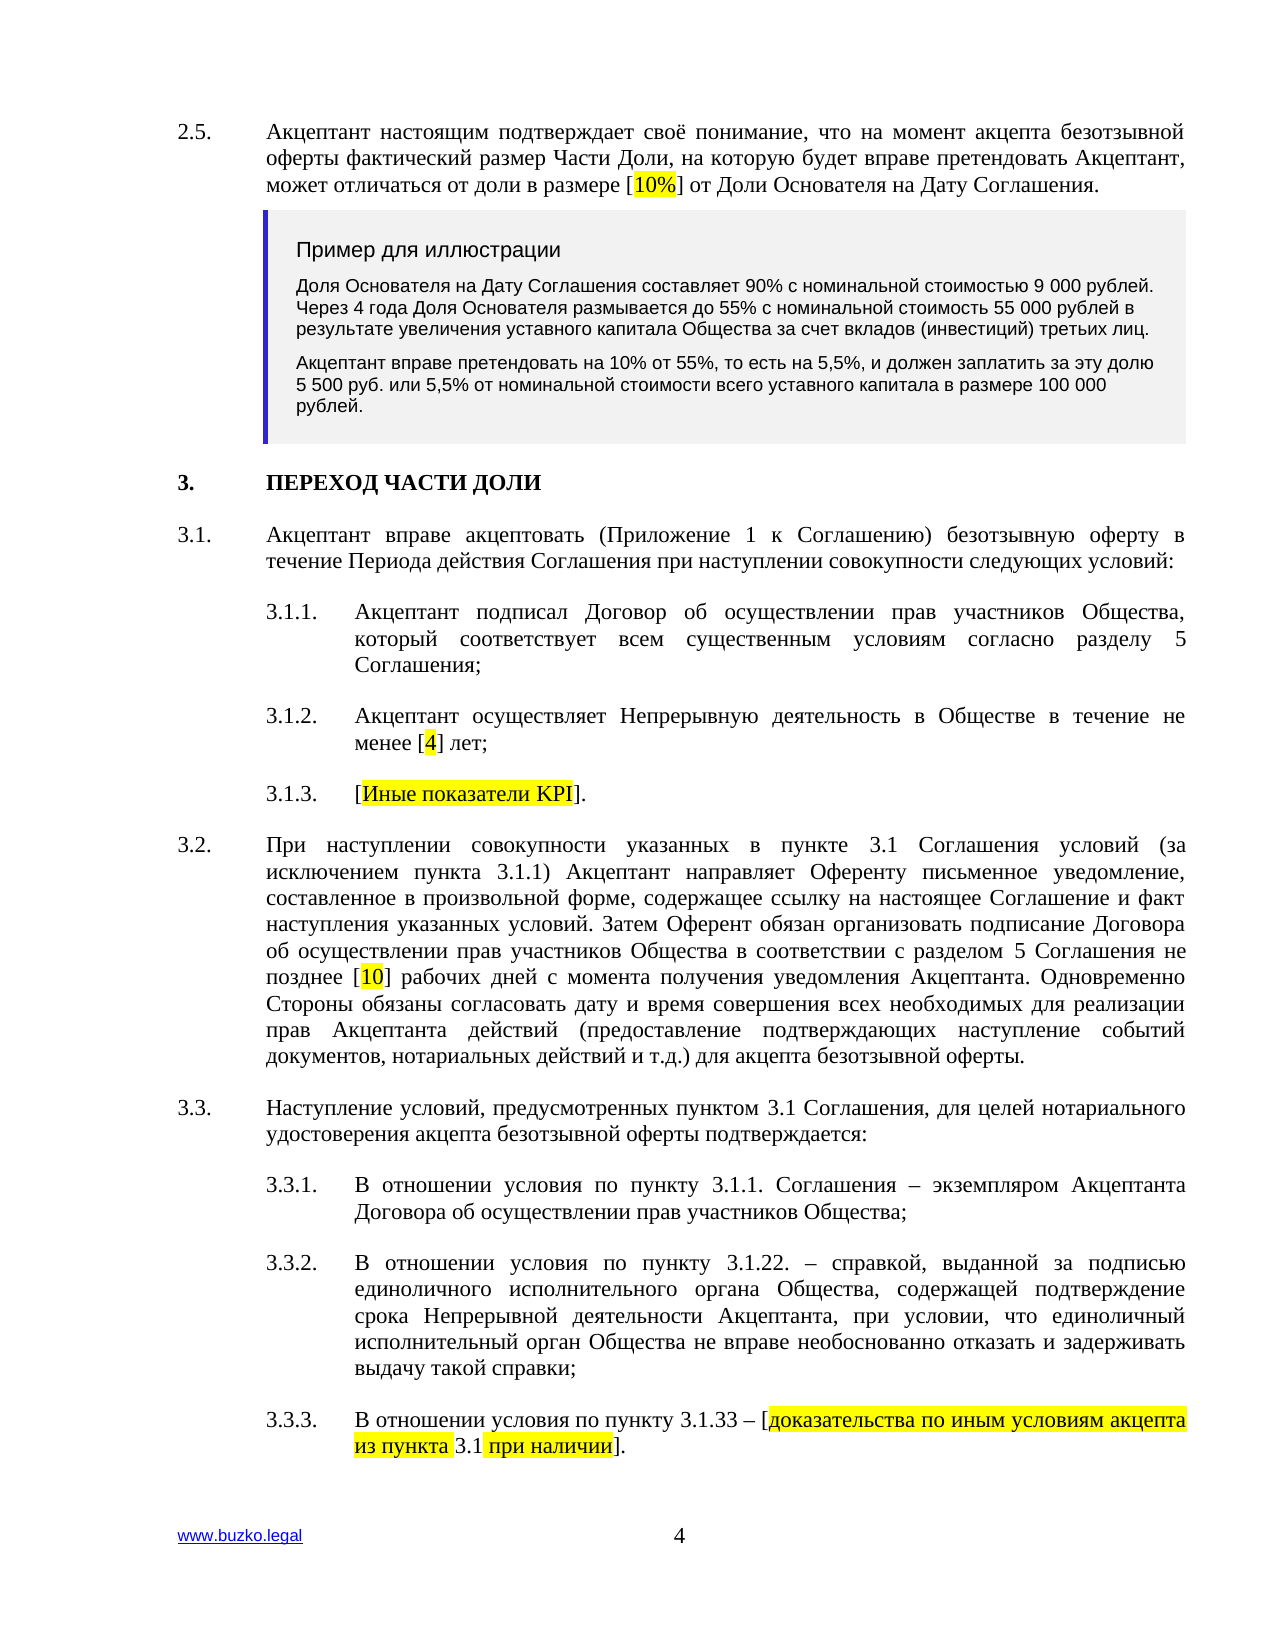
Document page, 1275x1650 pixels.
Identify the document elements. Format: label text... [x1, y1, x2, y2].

subtitle [Иные показатели KPI]. [266, 780, 362, 806]
subtitle В отношении условия по пункту 3.1.2. – справкой, выданной за подписью единоличного исполнительного органа Общества, содержащей подтверждение срока Непрерывной деятельности Акцептанта, при условии, что единоличный исполнительный орган Общества не вправе необоснованно отказать и задерживать выдачу такой справки; [266, 1249, 1186, 1381]
subtitle Акцептант осуществляет Непрерывную деятельность в Обществе в течение не менее [4] лет; [266, 702, 1186, 755]
table_header Пример для иллюстрации Доля Основателя на Дату Соглашения составляет 90% с номинальной стоимостью 9 000 рублей. Через 4 года Доля Основателя размывается до 55% с номинальной стоимость 55 000 рублей в результате увеличения уставного капитала Общества за счет вкладов (инвестиций) третьих лиц. Акцептант вправе претендовать на 10% от 55%, то есть на 5,5%, и должен заплатить за эту долю 5 500 руб. или 5,5% от номинальной стоимости всего уставного капитала в размере 100 000 рублей. [268, 210, 1186, 444]
subtitle Акцептант вправе акцептовать (Приложение 1 к Соглашению) безотзывную оферту в течение Периода действия Соглашения при наступлении совокупности следующих условий: [177, 521, 1186, 573]
subtitle [Иные показатели KPI]. [573, 780, 1186, 806]
subtitle Наступление условий, предусмотренных пунктом 3.1 Соглашения, для целей нотариального удостоверения акцепта безотзывной оферты подтверждается: [177, 1094, 1186, 1146]
subtitle В отношении условия по пункту 3.1.1. Соглашения – экземпляром Акцептанта Договора об осуществлении прав участников Общества; [266, 1171, 1186, 1224]
subtitle Акцептант подписал Договор об осуществлении прав участников Общества, который соответствует всем существенным условиям согласно разделу 5 Соглашения; [266, 598, 1186, 677]
subtitle При наступлении совокупности указанных в пункте 3.1 Соглашения условий (за исключением пункта 3.1.1) Акцептант направляет Оференту письменное уведомление, составленное в произвольной форме, содержащее ссылку на настоящее Соглашение и факт наступления указанных условий. Затем Оферент обязан организовать подписание Договора об осуществлении прав участников Общества в соответствии с разделом 5 Соглашения не позднее [10] рабочих дней с момента получения уведомления Акцептанта. Одновременно Стороны обязаны согласовать дату и время совершения всех необходимых для реализации прав Акцептанта действий (предоставление подтверждающих наступление событий документов, нотариальных действий и т.д.) для акцепта безотзывной оферты. [177, 831, 1186, 1069]
subtitle Акцептант настоящим подтверждает своё понимание, что на момент акцепта безотзывной оферты фактический размер Части Доли, на которую будет вправе претендовать Акцептант, может отличаться от доли в размере [10%] от Доли Основателя на Дату Соглашения. [177, 118, 1186, 197]
subtitle В отношении условия по пункту 3.1.3 – [доказательства по иным условиям акцепта из пункта 3.1 при наличии]. [266, 1406, 1186, 1458]
subtitle Переход части доли [177, 469, 1186, 496]
